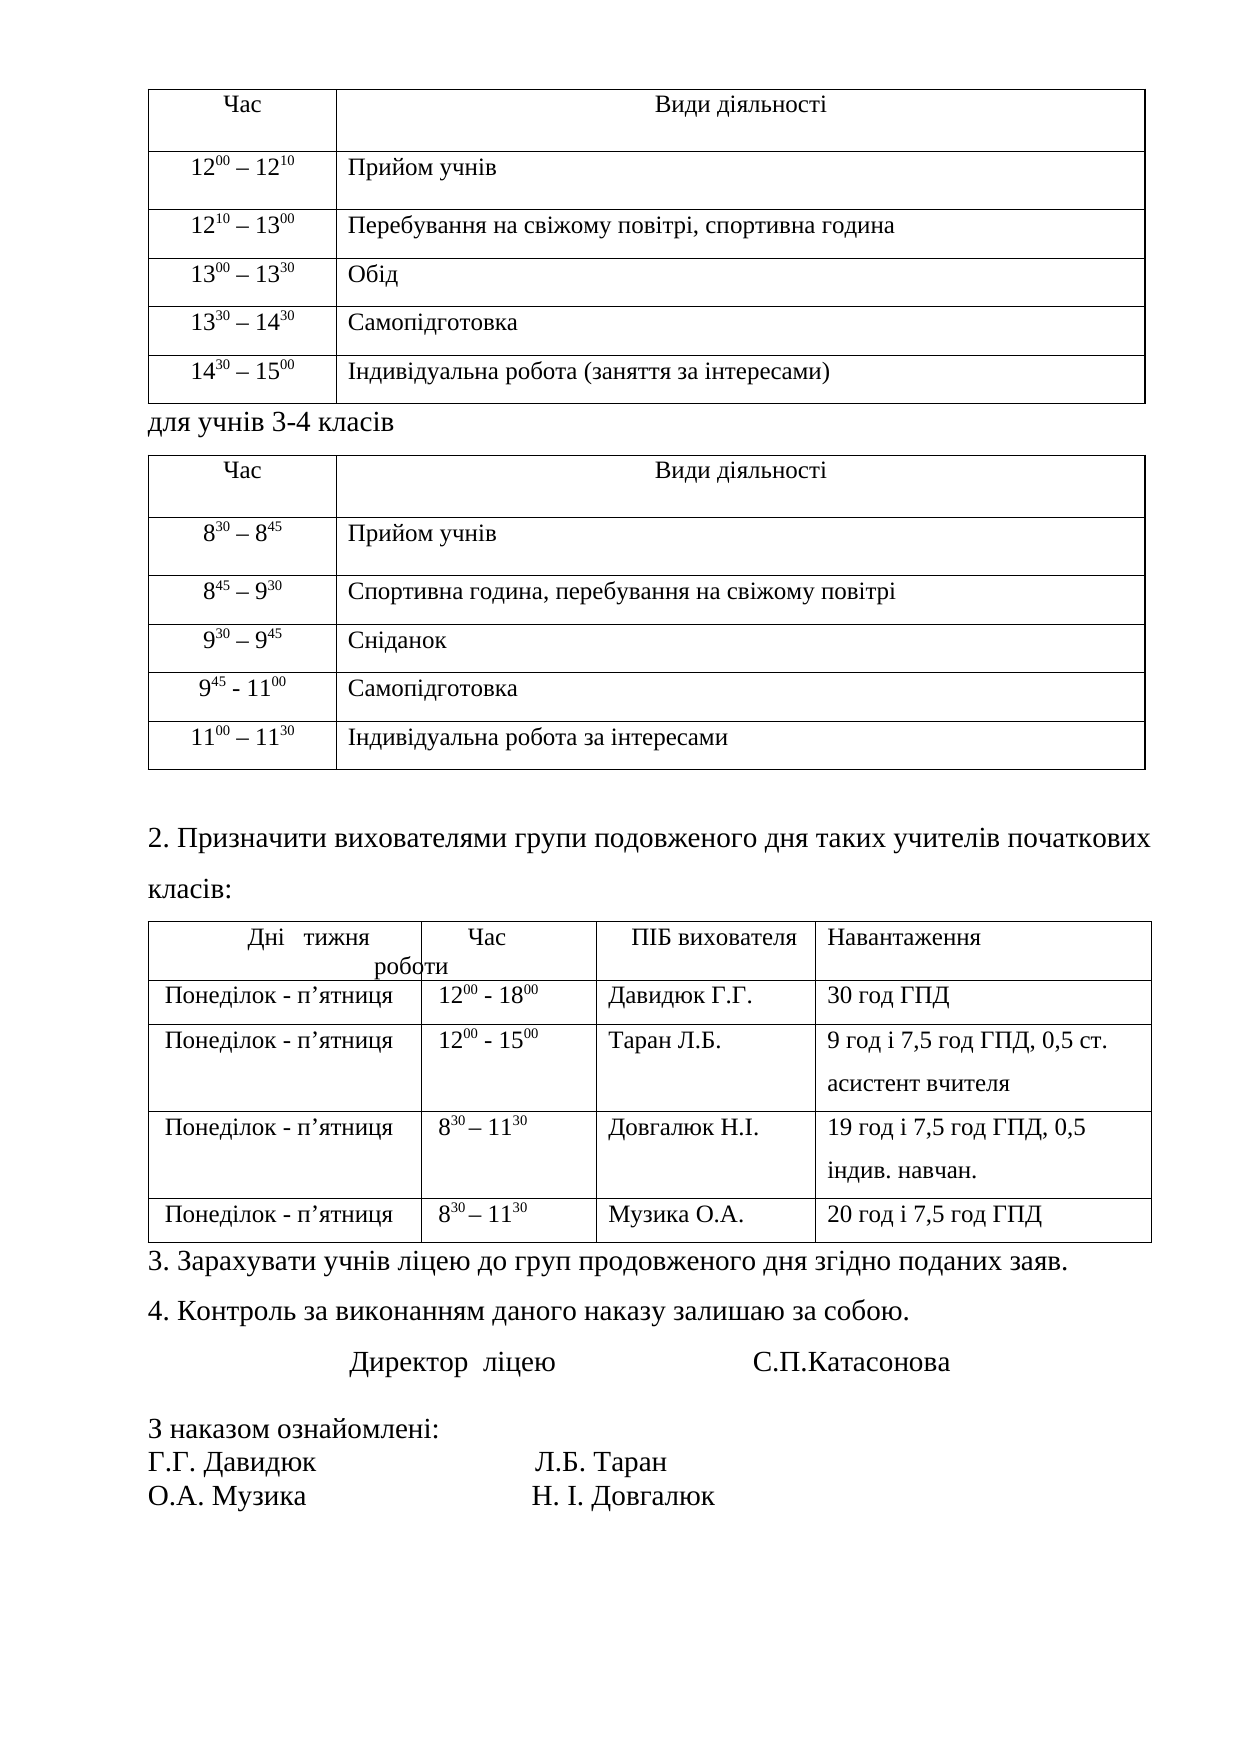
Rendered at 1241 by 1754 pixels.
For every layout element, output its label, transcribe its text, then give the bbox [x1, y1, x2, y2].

table_cell Давидюк Г.Г. [597, 981, 815, 1024]
table_cell 1100 – 1130 [149, 722, 336, 769]
table_cell 9 год і 7,5 год ГПД, 0,5 ст. асистент вчителя [816, 1025, 1151, 1111]
text О.А. Музика Н. І. Довгалюк [148, 1478, 1152, 1511]
text Директор ліцею С.П.Катасонова [148, 1344, 1152, 1377]
table_cell 1330 – 1430 [149, 307, 336, 355]
table_cell 830 – 845 [149, 518, 336, 575]
table_cell Понеділок - п’ятниця [149, 1199, 421, 1242]
table_cell Таран Л.Б. [597, 1025, 815, 1111]
table_cell 830 – 1130 [422, 1112, 596, 1198]
table_header Дні тижня [149, 922, 421, 979]
table_cell Прийом учнів [337, 518, 1144, 575]
table_cell Індивідуальна робота (заняття за інтересами) [337, 356, 1144, 403]
table_cell 830 – 1130 [422, 1199, 596, 1242]
table_cell 1210 – 1300 [149, 210, 336, 258]
table_cell Понеділок - п’ятниця [149, 1025, 421, 1111]
table_cell 19 год і 7,5 год ГПД, 0,5 індив. навчан. [816, 1112, 1151, 1198]
table_cell Понеділок - п’ятниця [149, 1112, 421, 1198]
text Г.Г. Давидюк Л.Б. Таран [148, 1444, 1152, 1478]
table_header ПІБ вихователя [597, 922, 815, 979]
table_header Види діяльності [337, 456, 1144, 517]
table_cell Понеділок - п’ятниця [149, 981, 421, 1024]
text 3. Зарахувати учнів ліцею до груп продовженого дня згідно поданих заяв. [148, 1243, 1152, 1277]
table_cell 1430 – 1500 [149, 356, 336, 403]
text З наказом ознайомлені: [148, 1411, 1152, 1444]
table_header Час роботи [422, 922, 596, 979]
table_cell Прийом учнів [337, 152, 1144, 209]
table_cell 945 - 1100 [149, 673, 336, 721]
table_cell Самопідготовка [337, 673, 1144, 721]
table_cell 30 год ГПД [816, 981, 1151, 1024]
table_header Види діяльності [337, 90, 1144, 151]
table_header Навантаження [816, 922, 1151, 979]
table_cell 20 год і 7,5 год ГПД [816, 1199, 1151, 1242]
text 4. Контроль за виконанням даного наказу залишаю за собою. [148, 1293, 1152, 1327]
table_header Час [149, 456, 336, 517]
table_cell Спортивна година, перебування на свіжому повітрі [337, 576, 1144, 624]
table_cell 1200 - 1500 [422, 1025, 596, 1111]
table_cell 845 – 930 [149, 576, 336, 624]
table_cell 1200 - 1800 [422, 981, 596, 1024]
text для учнів 3-4 класів [148, 404, 1152, 438]
text 2. Призначити вихователями групи подовженого дня таких учителів початкових класів: [148, 820, 1152, 904]
table_cell Перебування на свіжому повітрі, спортивна година [337, 210, 1144, 258]
table_cell Сніданок [337, 625, 1144, 672]
table_cell Музика О.А. [597, 1199, 815, 1242]
table_header Час [149, 90, 336, 151]
table_cell Обід [337, 259, 1144, 306]
table_cell Самопідготовка [337, 307, 1144, 355]
table_cell 1300 – 1330 [149, 259, 336, 306]
table_cell 1200 – 1210 [149, 152, 336, 209]
table_cell Індивідуальна робота за інтересами [337, 722, 1144, 769]
table_cell Довгалюк Н.І. [597, 1112, 815, 1198]
table_cell 930 – 945 [149, 625, 336, 672]
